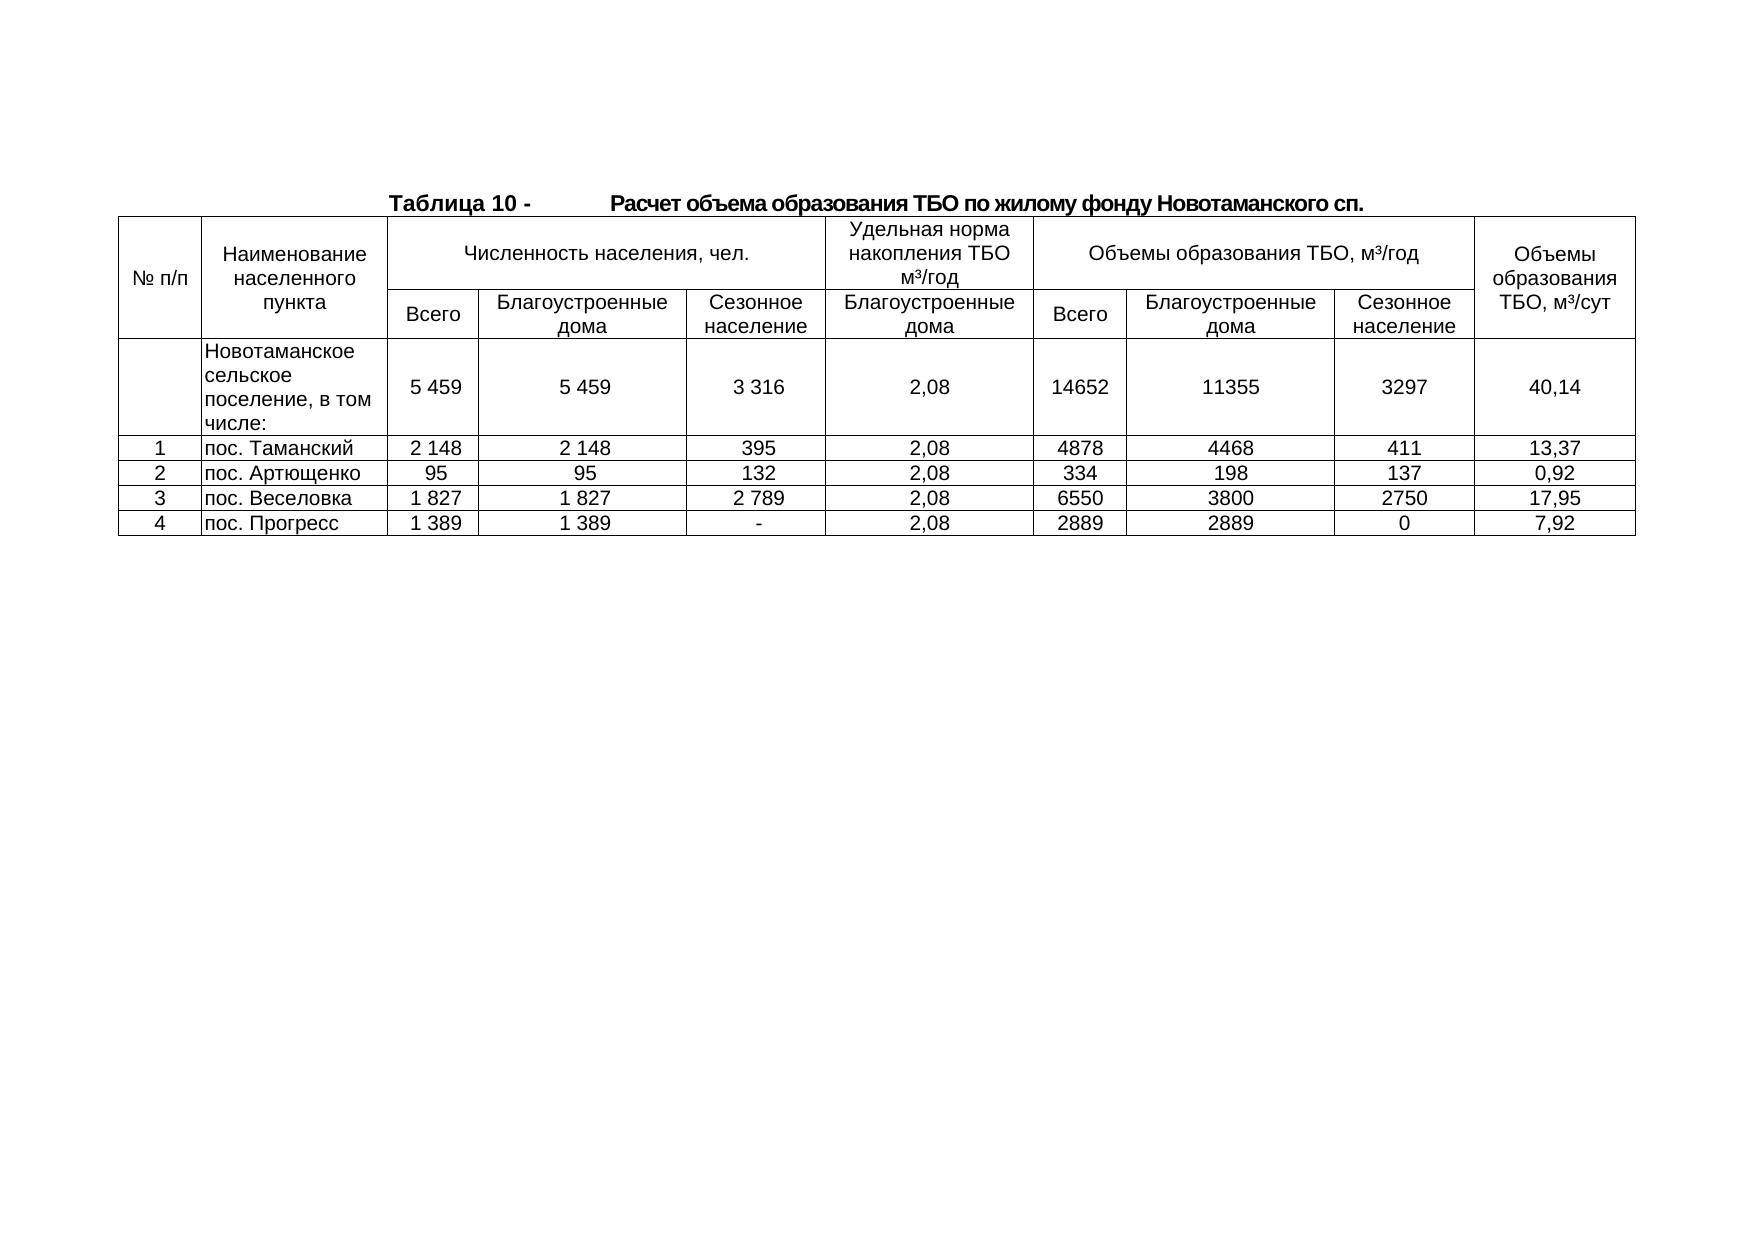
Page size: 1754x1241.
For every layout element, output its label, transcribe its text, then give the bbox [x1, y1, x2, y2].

table_cell 1 389 [388, 511, 478, 535]
table_cell 95 [479, 461, 686, 485]
table_cell 95 [388, 461, 478, 485]
table_cell 1 [119, 436, 201, 460]
table_cell [119, 339, 201, 435]
table_cell 40,14 [1475, 339, 1635, 435]
table_cell 334 [1034, 461, 1126, 485]
table_cell 14652 [1034, 339, 1126, 435]
table_cell 4 [119, 511, 201, 535]
table_cell 2,08 [826, 511, 1033, 535]
table_cell - [687, 511, 825, 535]
table_cell Сезонное население [1335, 290, 1474, 338]
table_cell 4468 [1127, 436, 1334, 460]
table_cell Благоустроенные дома [479, 290, 686, 338]
table_cell 11355 [1127, 339, 1334, 435]
table_cell 3297 [1335, 339, 1474, 435]
table_cell 13,37 [1475, 436, 1635, 460]
title Расчет объема образования ТБО по жилому фонду Новотаманского сп. [118, 190, 1636, 216]
table_cell 0,92 [1475, 461, 1635, 485]
table_cell Благоустроенные дома [826, 290, 1033, 338]
table_cell 2,08 [826, 436, 1033, 460]
table_cell 1 827 [388, 486, 478, 510]
table_cell 2,08 [826, 486, 1033, 510]
table_cell пос. Веселовка [202, 486, 387, 510]
table_header Объемы образования ТБО, м³/год [1034, 217, 1474, 289]
table_cell 17,95 [1475, 486, 1635, 510]
table_cell Всего [388, 290, 478, 338]
table_cell 137 [1335, 461, 1474, 485]
table_cell 7,92 [1475, 511, 1635, 535]
table_cell 5 459 [479, 339, 686, 435]
table_cell 5 459 [388, 339, 478, 435]
table_cell Благоустроенные дома [1127, 290, 1334, 338]
table_cell 198 [1127, 461, 1334, 485]
table_cell 3800 [1127, 486, 1334, 510]
table_cell 3 [119, 486, 201, 510]
table_cell 2 148 [479, 436, 686, 460]
table_cell 4878 [1034, 436, 1126, 460]
table_header Удельная норма накопления ТБО м³/год [826, 217, 1033, 289]
table_header Наименование населенного пункта [202, 217, 387, 338]
table_cell пос. Таманский [202, 436, 387, 460]
table_cell Всего [1034, 290, 1126, 338]
table_cell 2 789 [687, 486, 825, 510]
table_cell 0 [1335, 511, 1474, 535]
table_cell 1 827 [479, 486, 686, 510]
table_cell 2,08 [826, 461, 1033, 485]
table_cell пос. Прогресс [202, 511, 387, 535]
table_cell 1 389 [479, 511, 686, 535]
table_cell Сезонное население [687, 290, 825, 338]
table_cell 132 [687, 461, 825, 485]
table_cell 2 148 [388, 436, 478, 460]
table_cell 411 [1335, 436, 1474, 460]
table_header Численность населения, чел. [388, 217, 825, 289]
table_cell пос. Артющенко [202, 461, 387, 485]
table_header № п/п [119, 217, 201, 338]
table_cell 2889 [1127, 511, 1334, 535]
table_cell 2750 [1335, 486, 1474, 510]
table_cell Новотаманское сельское поселение, в том числе: [202, 339, 387, 435]
table_cell 2,08 [826, 339, 1033, 435]
table_cell 6550 [1034, 486, 1126, 510]
table_cell 395 [687, 436, 825, 460]
table_cell 3 316 [687, 339, 825, 435]
table_cell 2889 [1034, 511, 1126, 535]
table_cell 2 [119, 461, 201, 485]
table_header Объемы образования ТБО, м³/сут [1475, 217, 1635, 338]
